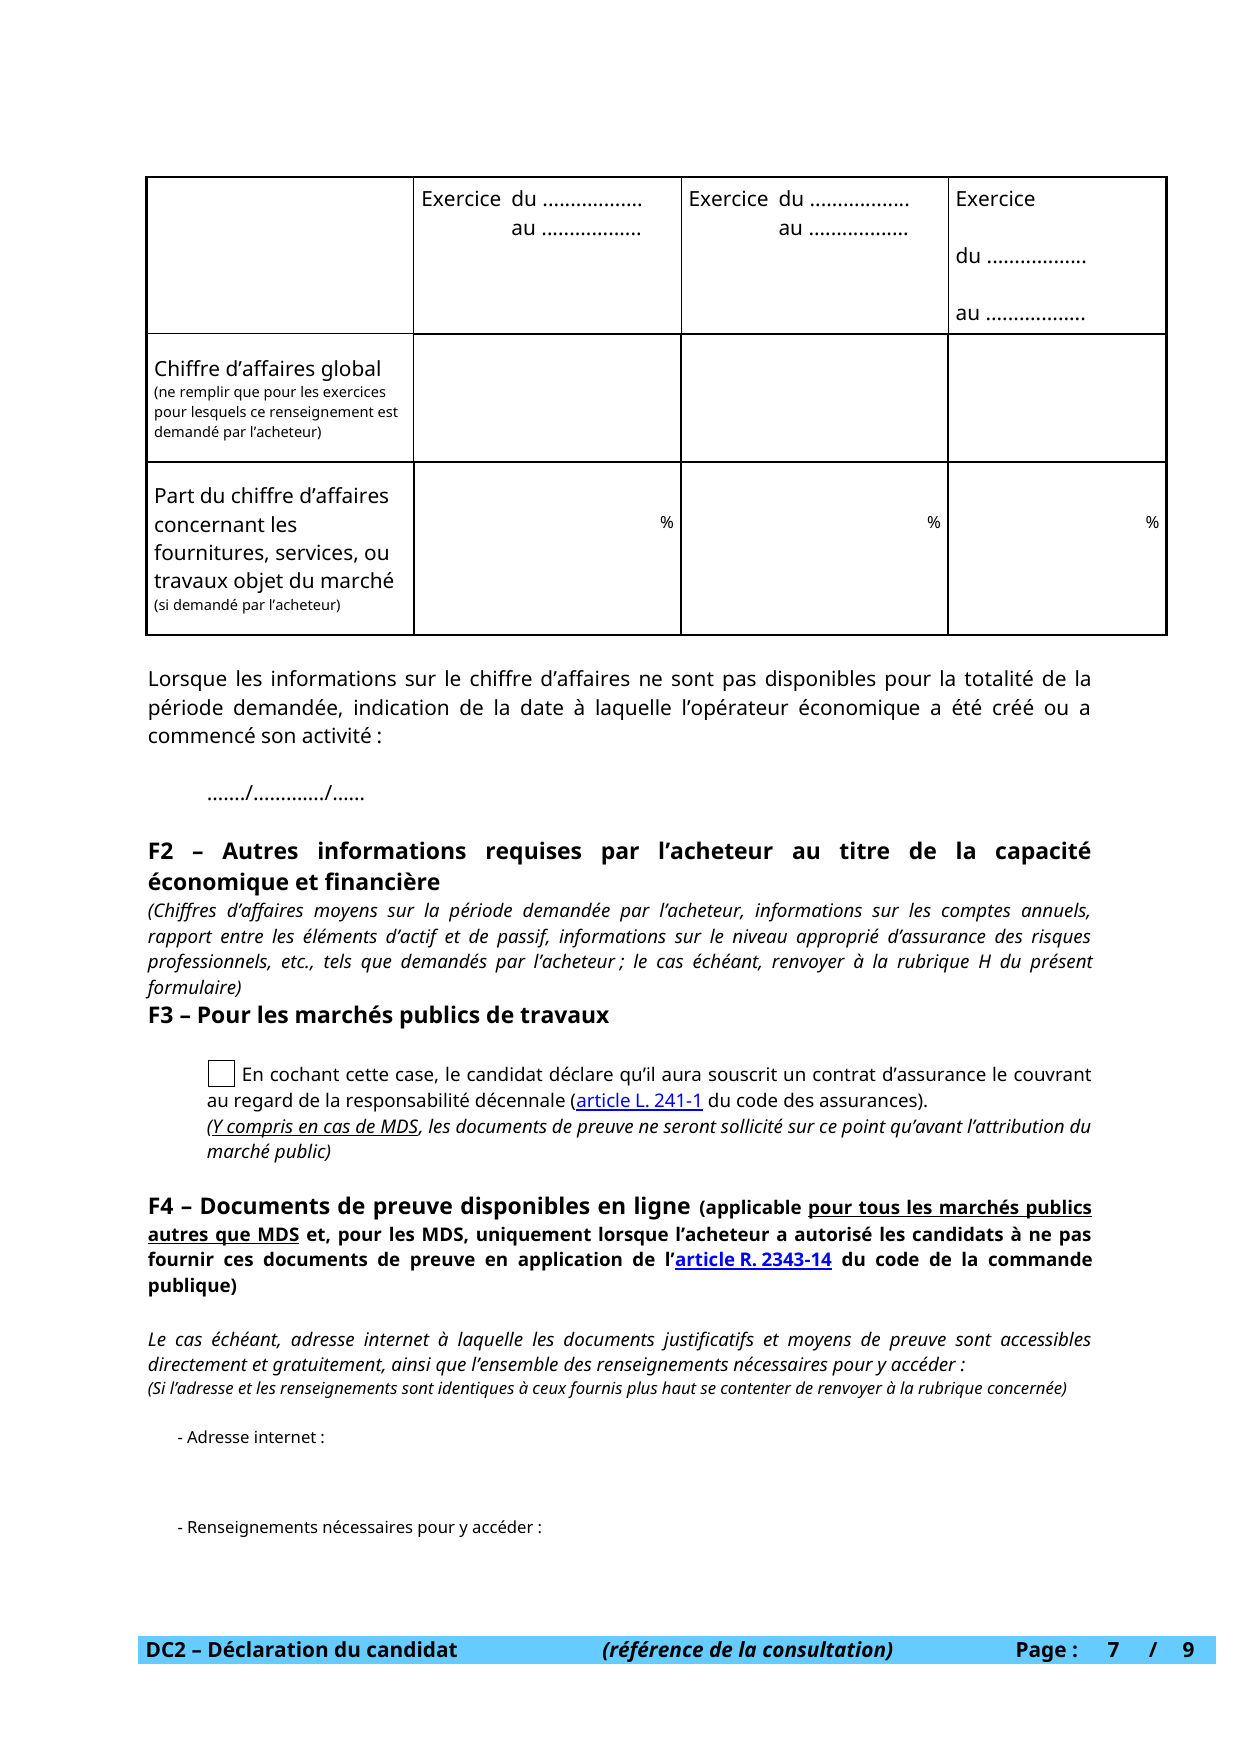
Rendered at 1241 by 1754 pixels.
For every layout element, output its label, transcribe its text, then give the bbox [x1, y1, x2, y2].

table_cell [949, 335, 1165, 461]
text F4 – Documents de preuve disponibles en ligne (applicable pour tous les marchés publics autres que MDS et, pour les MDS, uniquement lorsque l’acheteur a autorisé les candidats à ne pas fournir ces documents de preuve en application de l’article R. 2343-14 du code de la commande publique) [148, 1190, 1093, 1297]
text En cochant cette case, le candidat déclare qu’il aura souscrit un contrat d’assurance le couvrant au regard de la responsabilité décennale (article L. 241-1 du code des assurances). [207, 1059, 1093, 1113]
text Lorsque les informations sur le chiffre d’affaires ne sont pas disponibles pour la totalité de la période demandée, indication de la date à laquelle l’opérateur économique a été créé ou a commencé son activité : [148, 664, 1093, 749]
text (Y compris en cas de MDS, les documents de preuve ne seront sollicité sur ce point qu’avant l’attribution du marché public) [207, 1113, 1093, 1164]
table_cell % [949, 463, 1165, 634]
table_cell Chiffre d’affaires global (ne remplir que pour les exercices pour lesquels ce renseignement est demandé par l’acheteur) [148, 334, 413, 461]
text (Si l’adresse et les renseignements sont identiques à ceux fournis plus haut se contenter de renvoyer à la rubrique concernée) [148, 1377, 1093, 1400]
table_header [148, 178, 413, 333]
text ……./…………./…… [207, 778, 1093, 806]
table_cell [414, 335, 680, 461]
text - Adresse internet : [177, 1425, 1093, 1448]
table_header Exercice du .................. au .................. [949, 178, 1165, 333]
table_cell % [415, 463, 680, 634]
text - Renseignements nécessaires pour y accéder : [177, 1516, 1093, 1539]
table_header Exercice du .................. au .................. [414, 178, 681, 333]
table_header Exercice du .................. au .................. [682, 178, 948, 333]
text F3 – Pour les marchés publics de travaux [148, 999, 1093, 1031]
table_cell % [682, 463, 947, 634]
text Le cas échéant, adresse internet à laquelle les documents justificatifs et moyens de preuve sont accessibles directement et gratuitement, ainsi que l’ensemble des renseignements nécessaires pour y accéder : [148, 1326, 1093, 1377]
table_cell Part du chiffre d’affaires concernant les fournitures, services, ou travaux objet du marché (si demandé par l’acheteur) [148, 463, 413, 634]
text (Chiffres d’affaires moyens sur la période demandée par l’acheteur, informations sur les comptes annuels, rapport entre les éléments d’actif et de passif, informations sur le niveau approprié d’assurance des risques professionnels, etc., tels que demandés par l’acheteur ; le cas échéant, renvoyer à la rubrique H du présent formulaire) [148, 897, 1093, 999]
table_cell [682, 335, 947, 461]
text F2 – Autres informations requises par l’acheteur au titre de la capacité économique et financière [148, 835, 1093, 897]
